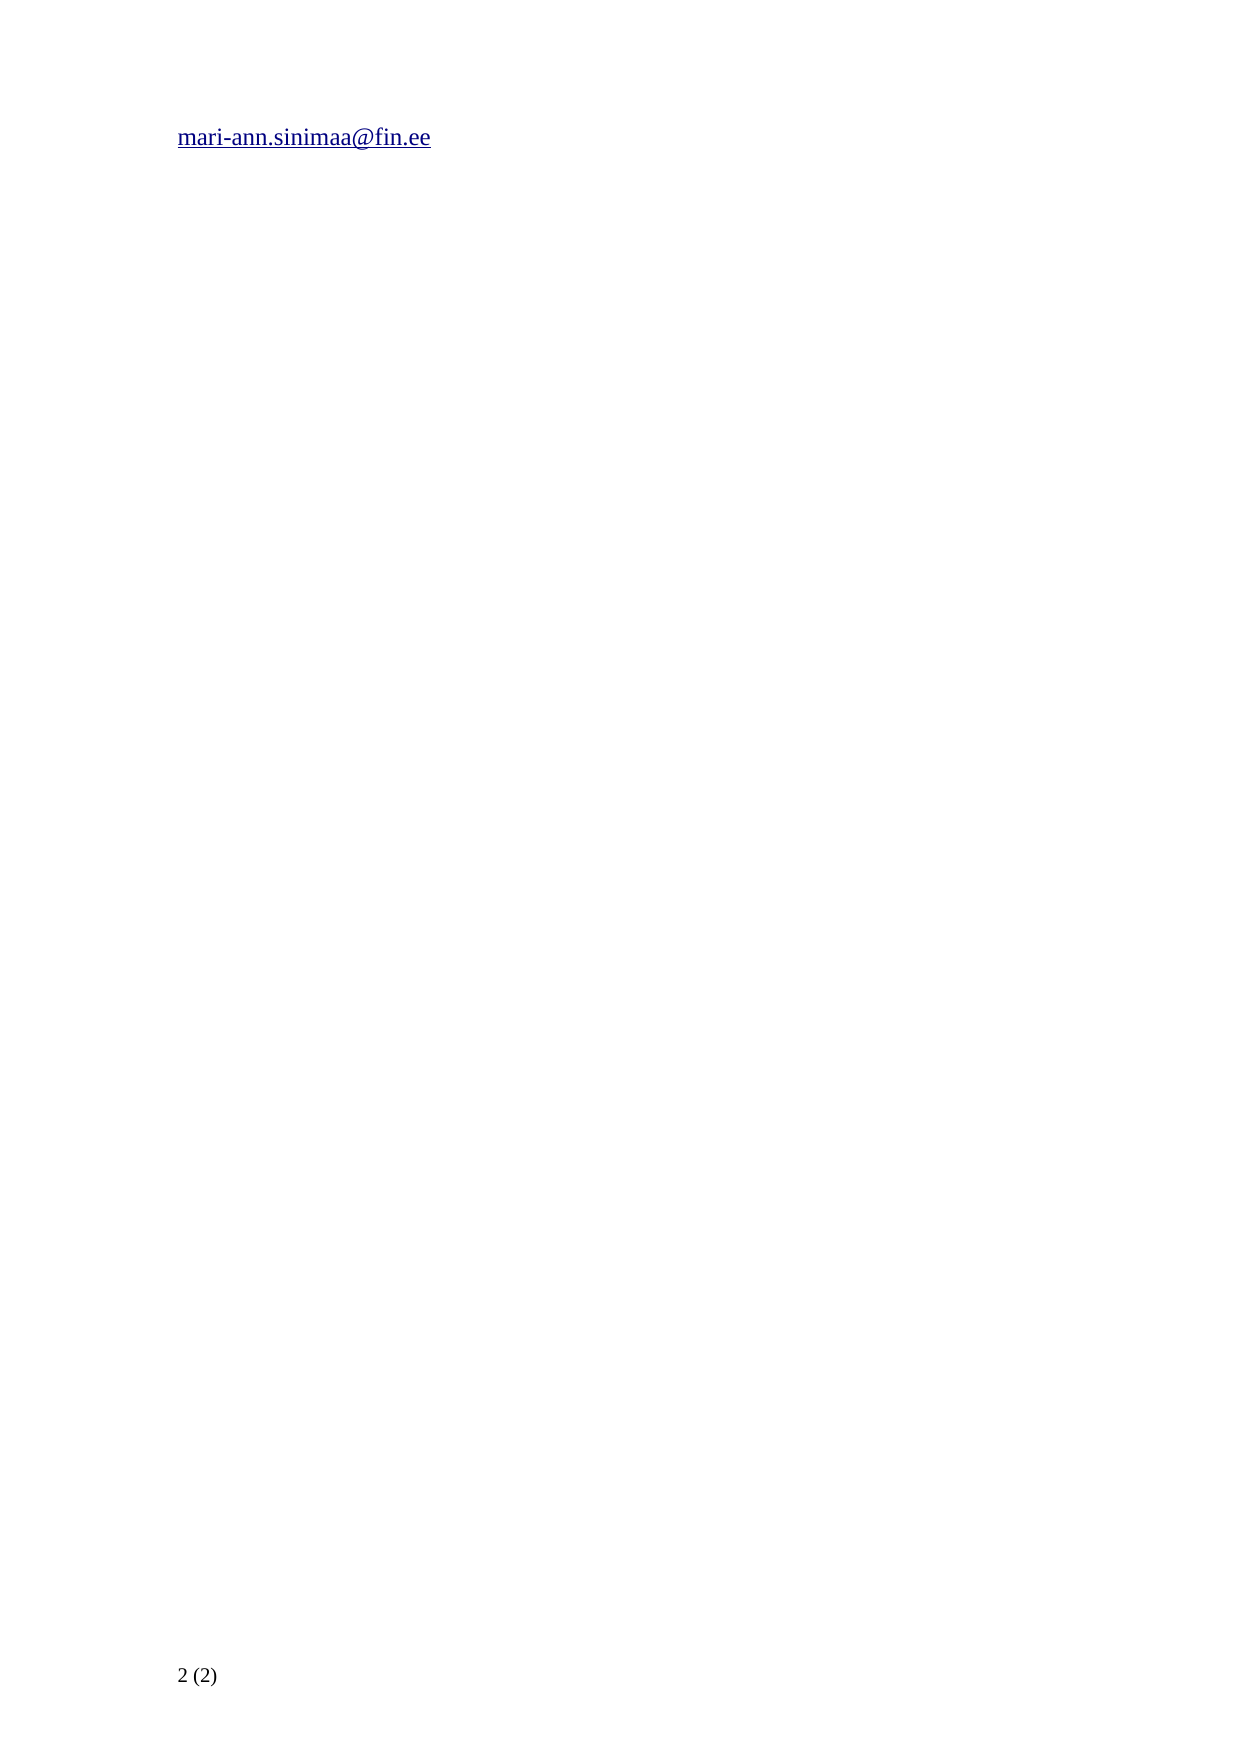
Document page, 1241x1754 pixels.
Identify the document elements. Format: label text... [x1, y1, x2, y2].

text mari-ann.sinimaa@fin.ee [177, 122, 1134, 151]
